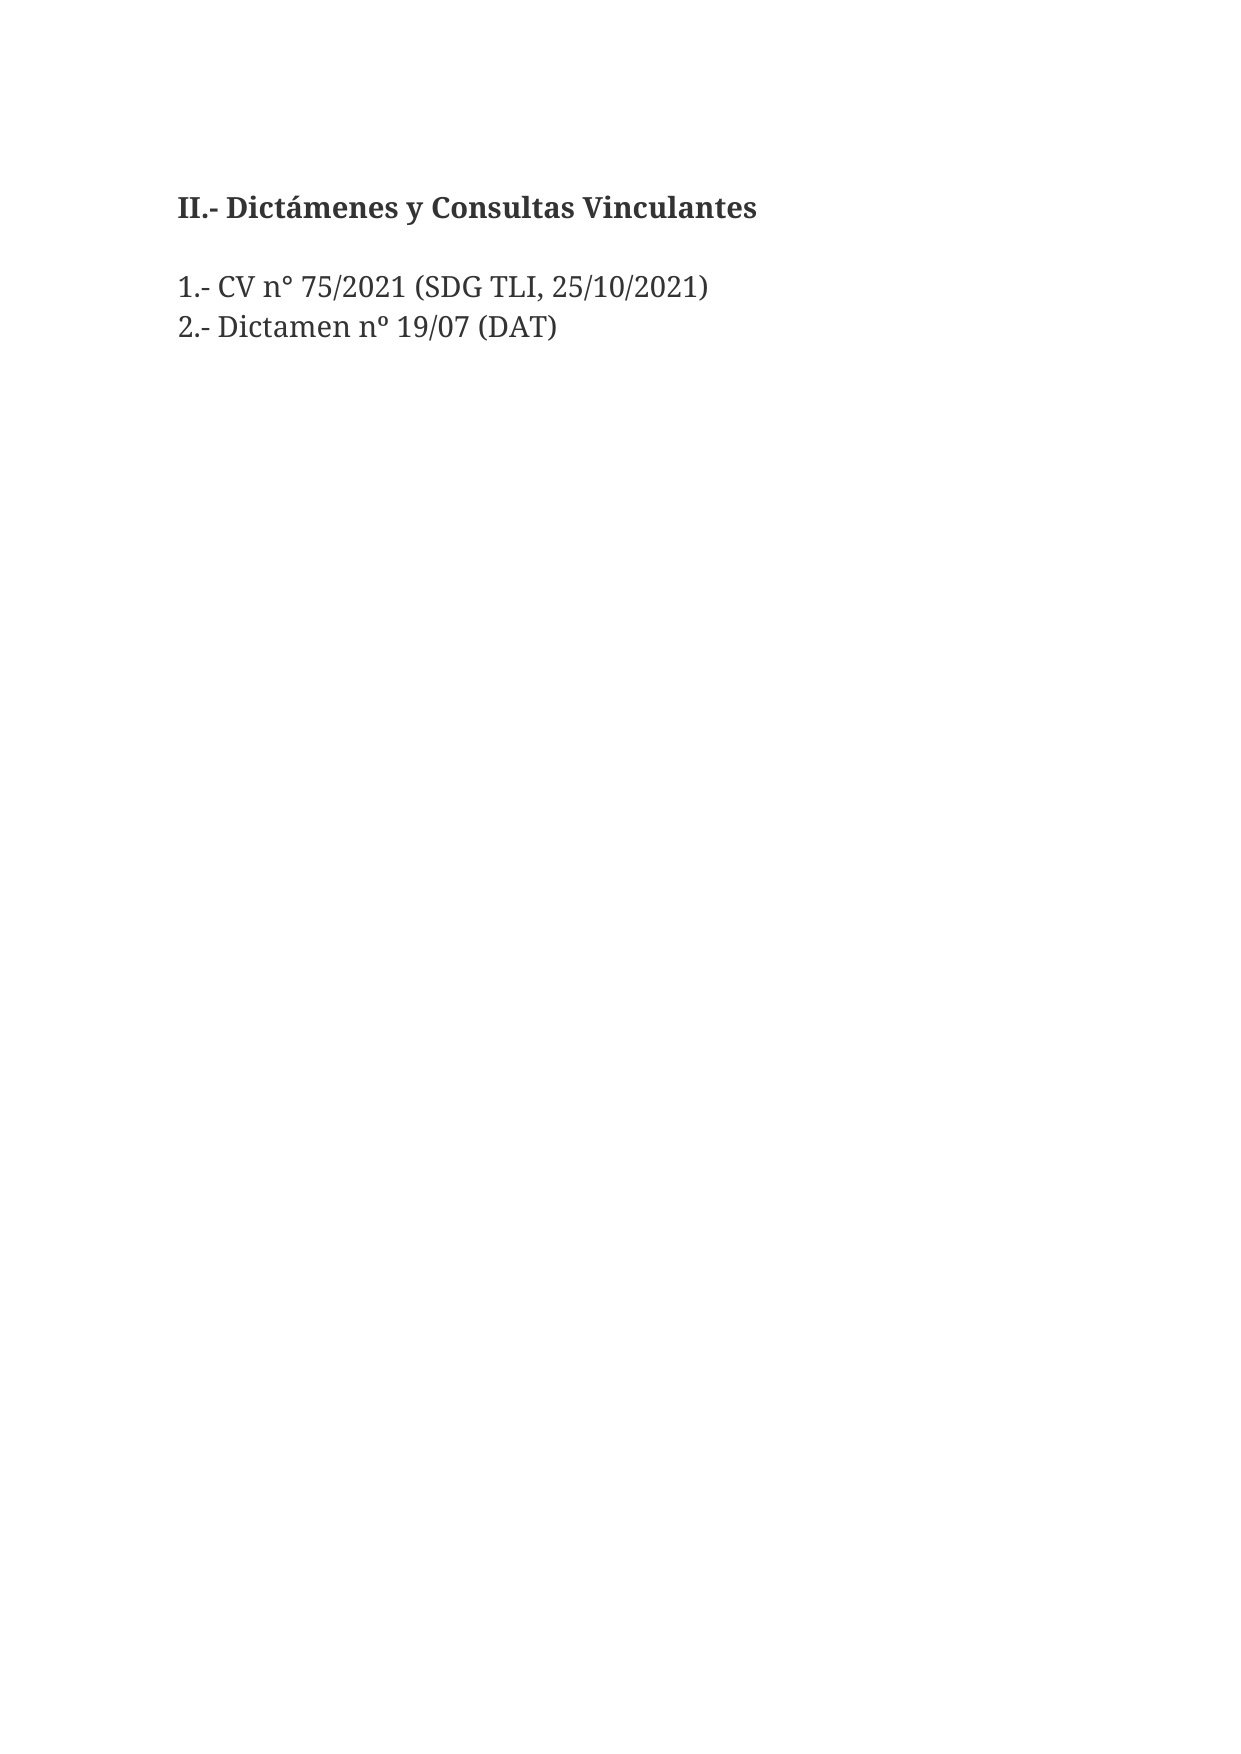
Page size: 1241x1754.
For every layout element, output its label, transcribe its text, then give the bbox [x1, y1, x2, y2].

text 1.- CV n° 75/2021 (SDG TLI, 25/10/2021) [177, 267, 1063, 306]
text 2.- Dictamen nº 19/07 (DAT) [177, 306, 1063, 346]
text II.- Dictámenes y Consultas Vinculantes [177, 187, 1063, 227]
